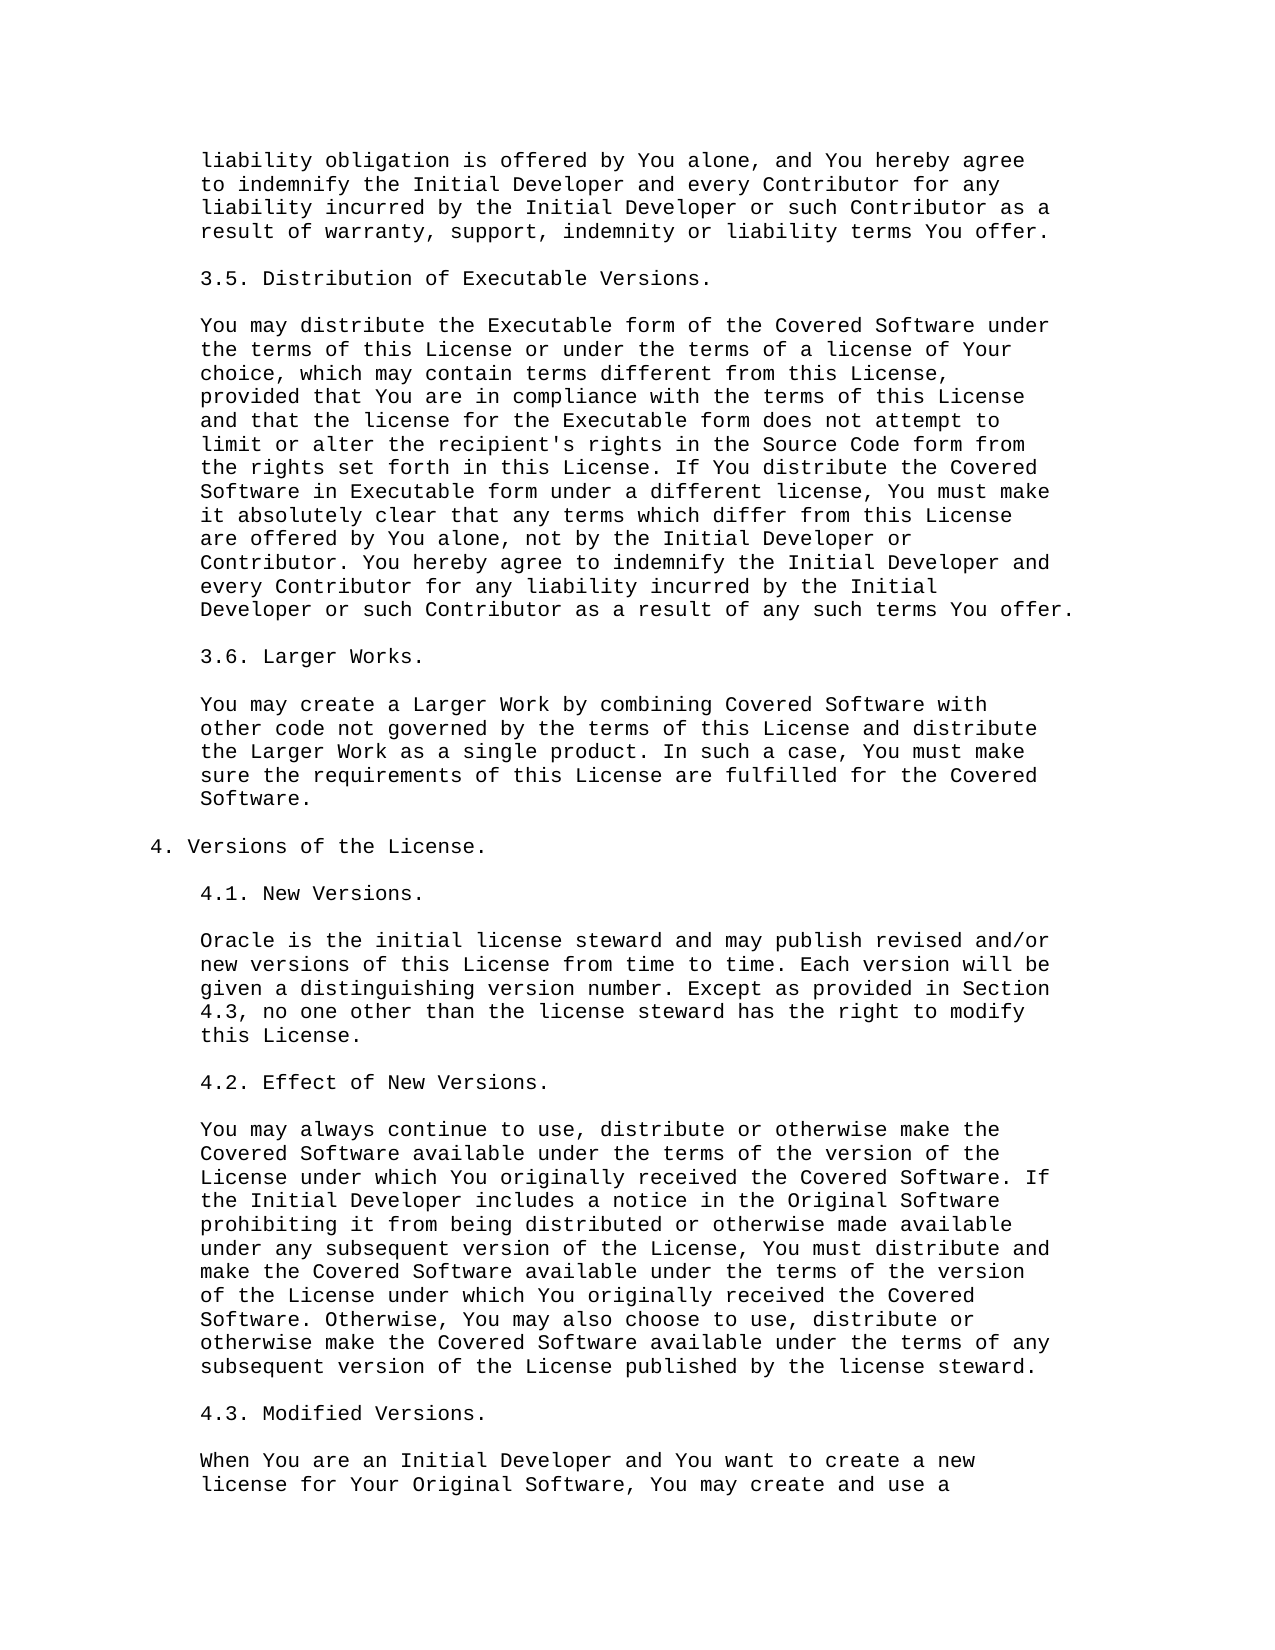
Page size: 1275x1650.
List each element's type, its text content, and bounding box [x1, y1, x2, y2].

text license for Your Original Software, You may create and use a [150, 1474, 1125, 1498]
text Software. Otherwise, You may also choose to use, distribute or [150, 1309, 1125, 1332]
text Software. [150, 788, 1125, 812]
text 4. Versions of the License. [150, 836, 1125, 859]
text other code not governed by the terms of this License and distribute [150, 717, 1125, 741]
text limit or alter the recipient's rights in the Source Code form from [150, 434, 1125, 457]
text liability obligation is offered by You alone, and You hereby agree [150, 150, 1125, 174]
text 3.6. Larger Works. [150, 647, 1125, 670]
text sure the requirements of this License are fulfilled for the Covered [150, 765, 1125, 788]
text it absolutely clear that any terms which differ from this License [150, 505, 1125, 528]
text 4.3, no one other than the license steward has the right to modify [150, 1001, 1125, 1025]
text under any subsequent version of the License, You must distribute and [150, 1238, 1125, 1261]
text Software in Executable form under a different license, You must make [150, 481, 1125, 505]
text Contributor. You hereby agree to indemnify the Initial Developer and [150, 552, 1125, 576]
text the terms of this License or under the terms of a license of Your [150, 339, 1125, 363]
text Oracle is the initial license steward and may publish revised and/or [150, 930, 1125, 954]
text this License. [150, 1025, 1125, 1048]
text 4.1. New Versions. [150, 883, 1125, 907]
text otherwise make the Covered Software available under the terms of any [150, 1332, 1125, 1356]
text License under which You originally received the Covered Software. If [150, 1167, 1125, 1190]
text are offered by You alone, not by the Initial Developer or [150, 528, 1125, 552]
text every Contributor for any liability incurred by the Initial [150, 576, 1125, 599]
text You may distribute the Executable form of the Covered Software under [150, 316, 1125, 339]
text You may always continue to use, distribute or otherwise make the [150, 1119, 1125, 1143]
text the rights set forth in this License. If You distribute the Covered [150, 457, 1125, 481]
text provided that You are in compliance with the terms of this License [150, 386, 1125, 410]
text 4.3. Modified Versions. [150, 1403, 1125, 1427]
text the Initial Developer includes a notice in the Original Software [150, 1190, 1125, 1214]
text given a distinguishing version number. Except as provided in Section [150, 978, 1125, 1001]
text choice, which may contain terms different from this License, [150, 363, 1125, 386]
text to indemnify the Initial Developer and every Contributor for any [150, 174, 1125, 197]
text prohibiting it from being distributed or otherwise made available [150, 1214, 1125, 1238]
text liability incurred by the Initial Developer or such Contributor as a [150, 197, 1125, 221]
text When You are an Initial Developer and You want to create a new [150, 1451, 1125, 1474]
text make the Covered Software available under the terms of the version [150, 1261, 1125, 1285]
text of the License under which You originally received the Covered [150, 1285, 1125, 1309]
text new versions of this License from time to time. Each version will be [150, 954, 1125, 978]
text You may create a Larger Work by combining Covered Software with [150, 694, 1125, 717]
text 4.2. Effect of New Versions. [150, 1072, 1125, 1096]
text result of warranty, support, indemnity or liability terms You offer. [150, 221, 1125, 244]
text 3.5. Distribution of Executable Versions. [150, 268, 1125, 292]
text subsequent version of the License published by the license steward. [150, 1356, 1125, 1379]
text and that the license for the Executable form does not attempt to [150, 410, 1125, 434]
text Covered Software available under the terms of the version of the [150, 1143, 1125, 1167]
text Developer or such Contributor as a result of any such terms You offer. [150, 599, 1125, 623]
text the Larger Work as a single product. In such a case, You must make [150, 741, 1125, 765]
